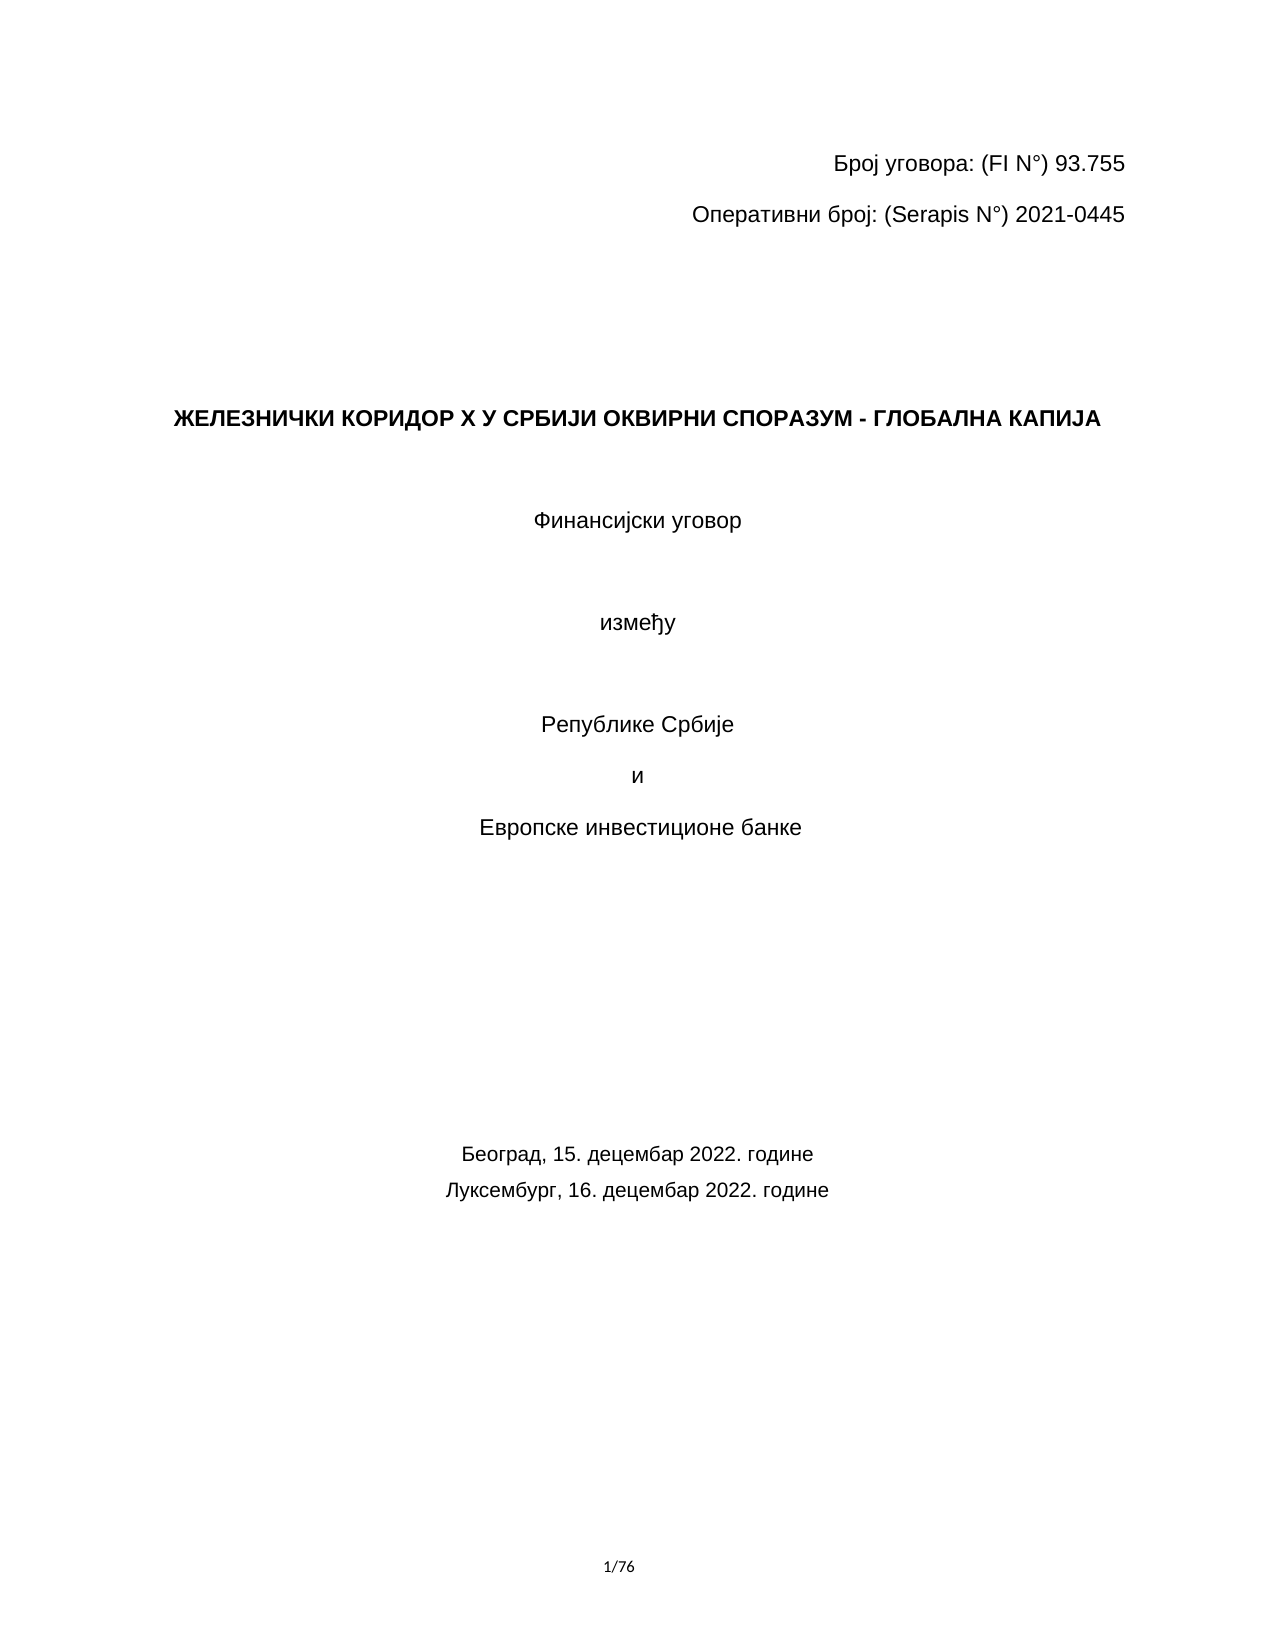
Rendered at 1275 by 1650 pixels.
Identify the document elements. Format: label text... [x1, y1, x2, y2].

text Финансијски уговор [150, 507, 1125, 534]
text Луксембург, 16. децембар 2022. године [150, 1178, 1125, 1202]
text и [150, 762, 1125, 789]
text Београд, 15. децембар 2022. године [150, 1142, 1125, 1166]
text ЖЕЛЕЗНИЧКИ КОРИДОР X У СРБИЈИ ОКВИРНИ СПОРАЗУМ - ГЛОБАЛНА КАПИЈА [150, 405, 1125, 432]
text између [150, 609, 1125, 636]
text Оперативни број: (Serapis N°) 2021-0445 [150, 201, 1125, 227]
text Европске инвестиционе банке [150, 813, 1125, 840]
text Републике Србије [150, 711, 1125, 738]
text Број уговора: (FI N°) 93.755 [300, 150, 1125, 176]
